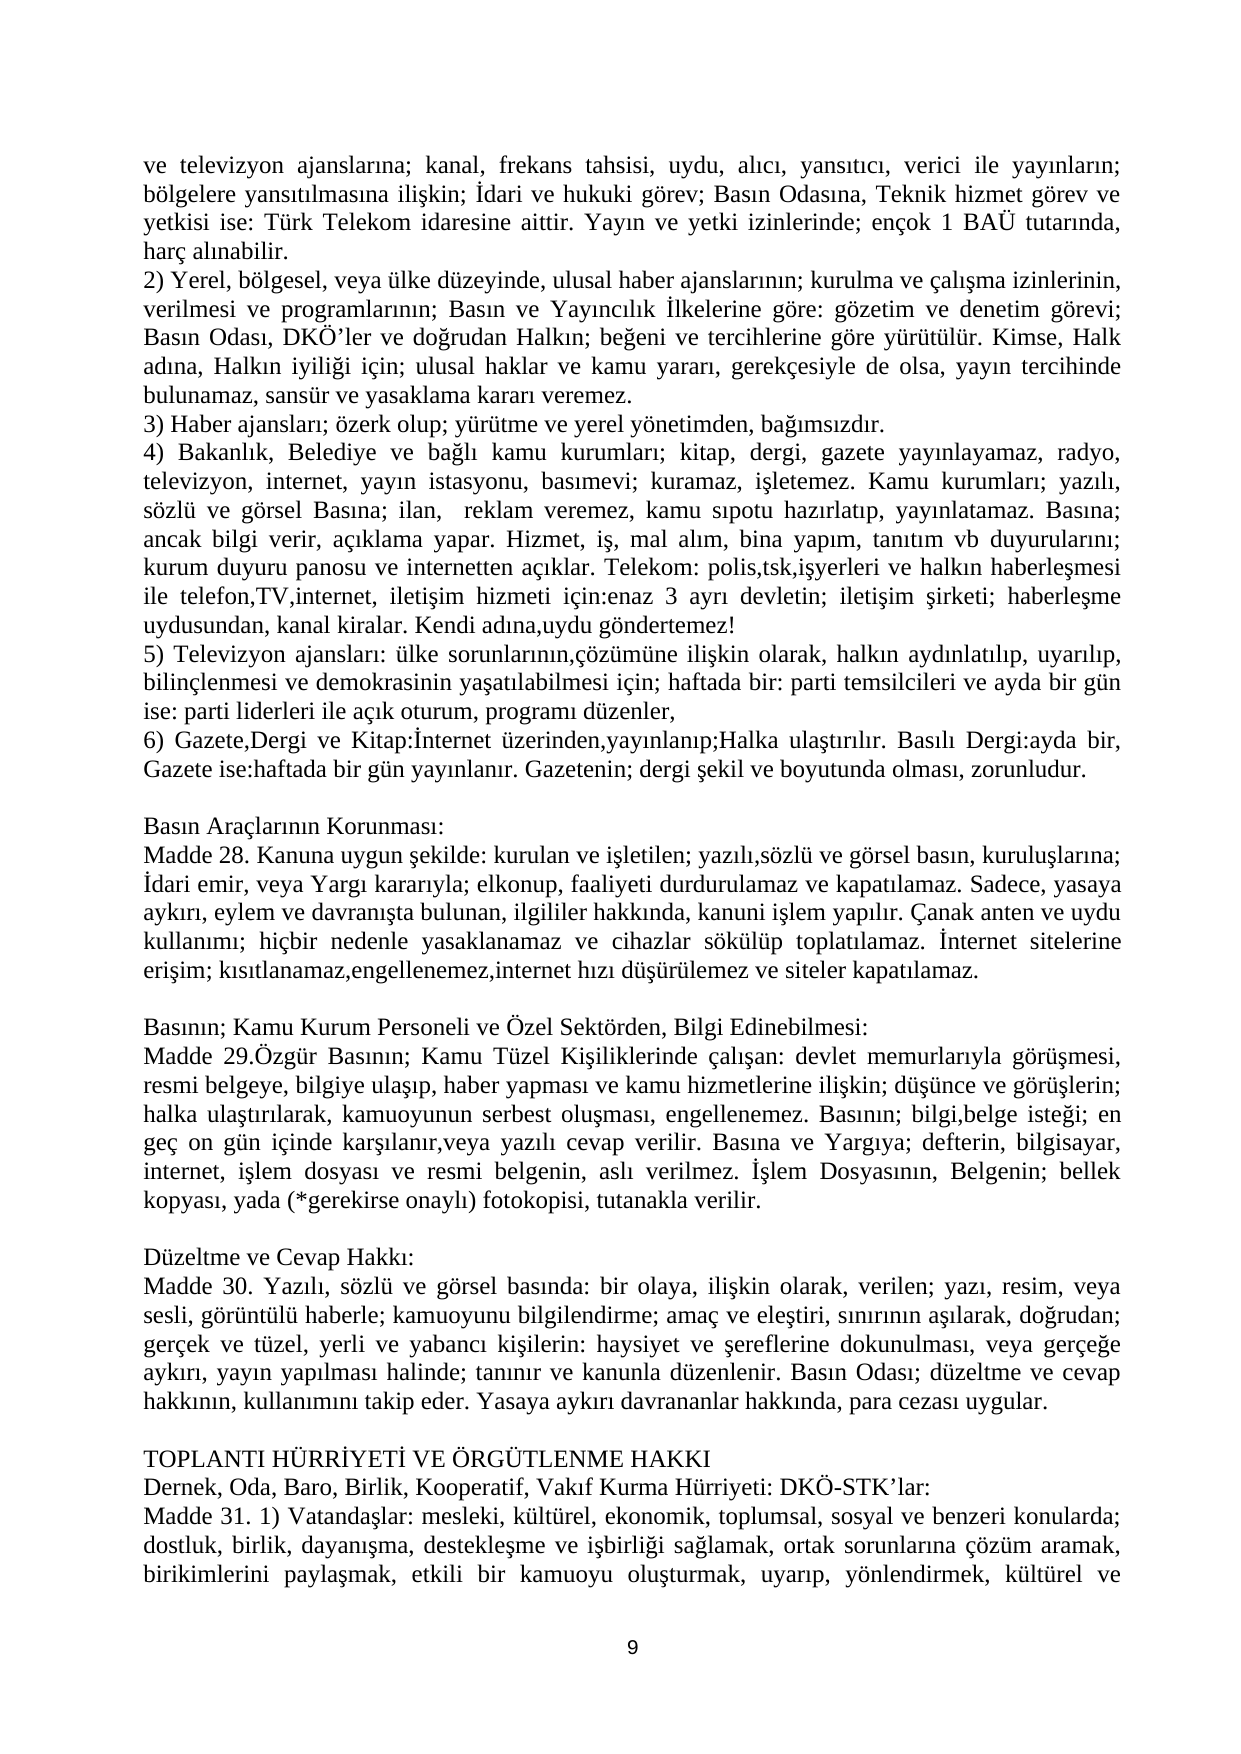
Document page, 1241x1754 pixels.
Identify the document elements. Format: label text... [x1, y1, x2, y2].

text Dernek, Oda, Baro, Birlik, Kooperatif, Vakıf Kurma Hürriyeti: DKÖ-STK’lar: [143, 1472, 1122, 1501]
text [143, 150, 1122, 265]
text Madde 29.Özgür Basının; Kamu Tüzel Kişiliklerinde çalışan: devlet memurlarıyla görüşmesi, resmi belgeye, bilgiye ulaşıp, haber yapması ve kamu hizmetlerine ilişkin; düşünce ve görüşlerin; halka ulaştırılarak, kamuoyunun serbest oluşması, engellenemez. Basının; bilgi,belge isteği; en geç on gün içinde karşılanır,veya yazılı cevap verilir. Basına ve Yargıya; defterin, bilgisayar, internet, işlem dosyası ve resmi belgenin, aslı verilmez. İşlem Dosyasının, Belgenin; bellek kopyası, yada (*gerekirse onaylı) fotokopisi, tutanakla verilir. [143, 1041, 1122, 1214]
text 3) Haber ajansları; özerk olup; yürütme ve yerel yönetimden, bağımsızdır. [143, 409, 1122, 437]
text Madde 30. Yazılı, sözlü ve görsel basında: bir olaya, ilişkin olarak, verilen; yazı, resim, veya sesli, görüntülü haberle; kamuoyunu bilgilendirme; amaç ve eleştiri, sınırının aşılarak, doğrudan; gerçek ve tüzel, yerli ve yabancı kişilerin: haysiyet ve şereflerine dokunulması, veya gerçeğe aykırı, yayın yapılması halinde; tanınır ve kanunla düzenlenir. Basın Odası; düzeltme ve cevap hakkının, kullanımını takip eder. Yasaya aykırı davrananlar hakkında, para cezası uygular. [143, 1271, 1122, 1415]
text Madde 28. Kanuna uygun şekilde: kurulan ve işletilen; yazılı,sözlü ve görsel basın, kuruluşlarına; İdari emir, veya Yargı kararıyla; elkonup, faaliyeti durdurulamaz ve kapatılamaz. Sadece, yasaya aykırı, eylem ve davranışta bulunan, ilgililer hakkında, kanuni işlem yapılır. Çanak anten ve uydu kullanımı; hiçbir nedenle yasaklanamaz ve cihazlar sökülüp toplatılamaz. İnternet sitelerine erişim; kısıtlanamaz,engellenemez,internet hızı düşürülemez ve siteler kapatılamaz. [143, 840, 1122, 984]
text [143, 1501, 1122, 1587]
text Düzeltme ve Cevap Hakkı: [143, 1242, 1122, 1271]
text 5) Televizyon ajansları: ülke sorunlarının,çözümüne ilişkin olarak, halkın aydınlatılıp, uyarılıp, bilinçlenmesi ve demokrasinin yaşatılabilmesi için; haftada bir: parti temsilcileri ve ayda bir gün ise: parti liderleri ile açık oturum, programı düzenler, [143, 639, 1122, 725]
text Basın Araçlarının Korunması: [143, 811, 1122, 840]
text Basının; Kamu Kurum Personeli ve Özel Sektörden, Bilgi Edinebilmesi: [143, 1012, 1122, 1041]
text 6) Gazete,Dergi ve Kitap:İnternet üzerinden,yayınlanıp;Halka ulaştırılır. Basılı Dergi:ayda bir, Gazete ise:haftada bir gün yayınlanır. Gazetenin; dergi şekil ve boyutunda olması, zorunludur. [143, 725, 1122, 782]
text TOPLANTI HÜRRİYETİ VE ÖRGÜTLENME HAKKI [143, 1444, 1122, 1472]
text 4) Bakanlık, Belediye ve bağlı kamu kurumları; kitap, dergi, gazete yayınlayamaz, radyo, televizyon, internet, yayın istasyonu, basımevi; kuramaz, işletemez. Kamu kurumları; yazılı, sözlü ve görsel Basına; ilan, reklam veremez, kamu sıpotu hazırlatıp, yayınlatamaz. Basına; ancak bilgi verir, açıklama yapar. Hizmet, iş, mal alım, bina yapım, tanıtım vb duyurularını; kurum duyuru panosu ve internetten açıklar. Telekom: polis,tsk,işyerleri ve halkın haberleşmesi ile telefon,TV,internet, iletişim hizmeti için:enaz 3 ayrı devletin; iletişim şirketi; haberleşme uydusundan, kanal kiralar. Kendi adına,uydu göndertemez! [143, 437, 1122, 639]
text 2) Yerel, bölgesel, veya ülke düzeyinde, ulusal haber ajanslarının; kurulma ve çalışma izinlerinin, verilmesi ve programlarının; Basın ve Yayıncılık İlkelerine göre: gözetim ve denetim görevi; Basın Odası, DKÖ’ler ve doğrudan Halkın; beğeni ve tercihlerine göre yürütülür. Kimse, Halk adına, Halkın iyiliği için; ulusal haklar ve kamu yararı, gerekçesiyle de olsa, yayın tercihinde bulunamaz, sansür ve yasaklama kararı veremez. [143, 265, 1122, 409]
